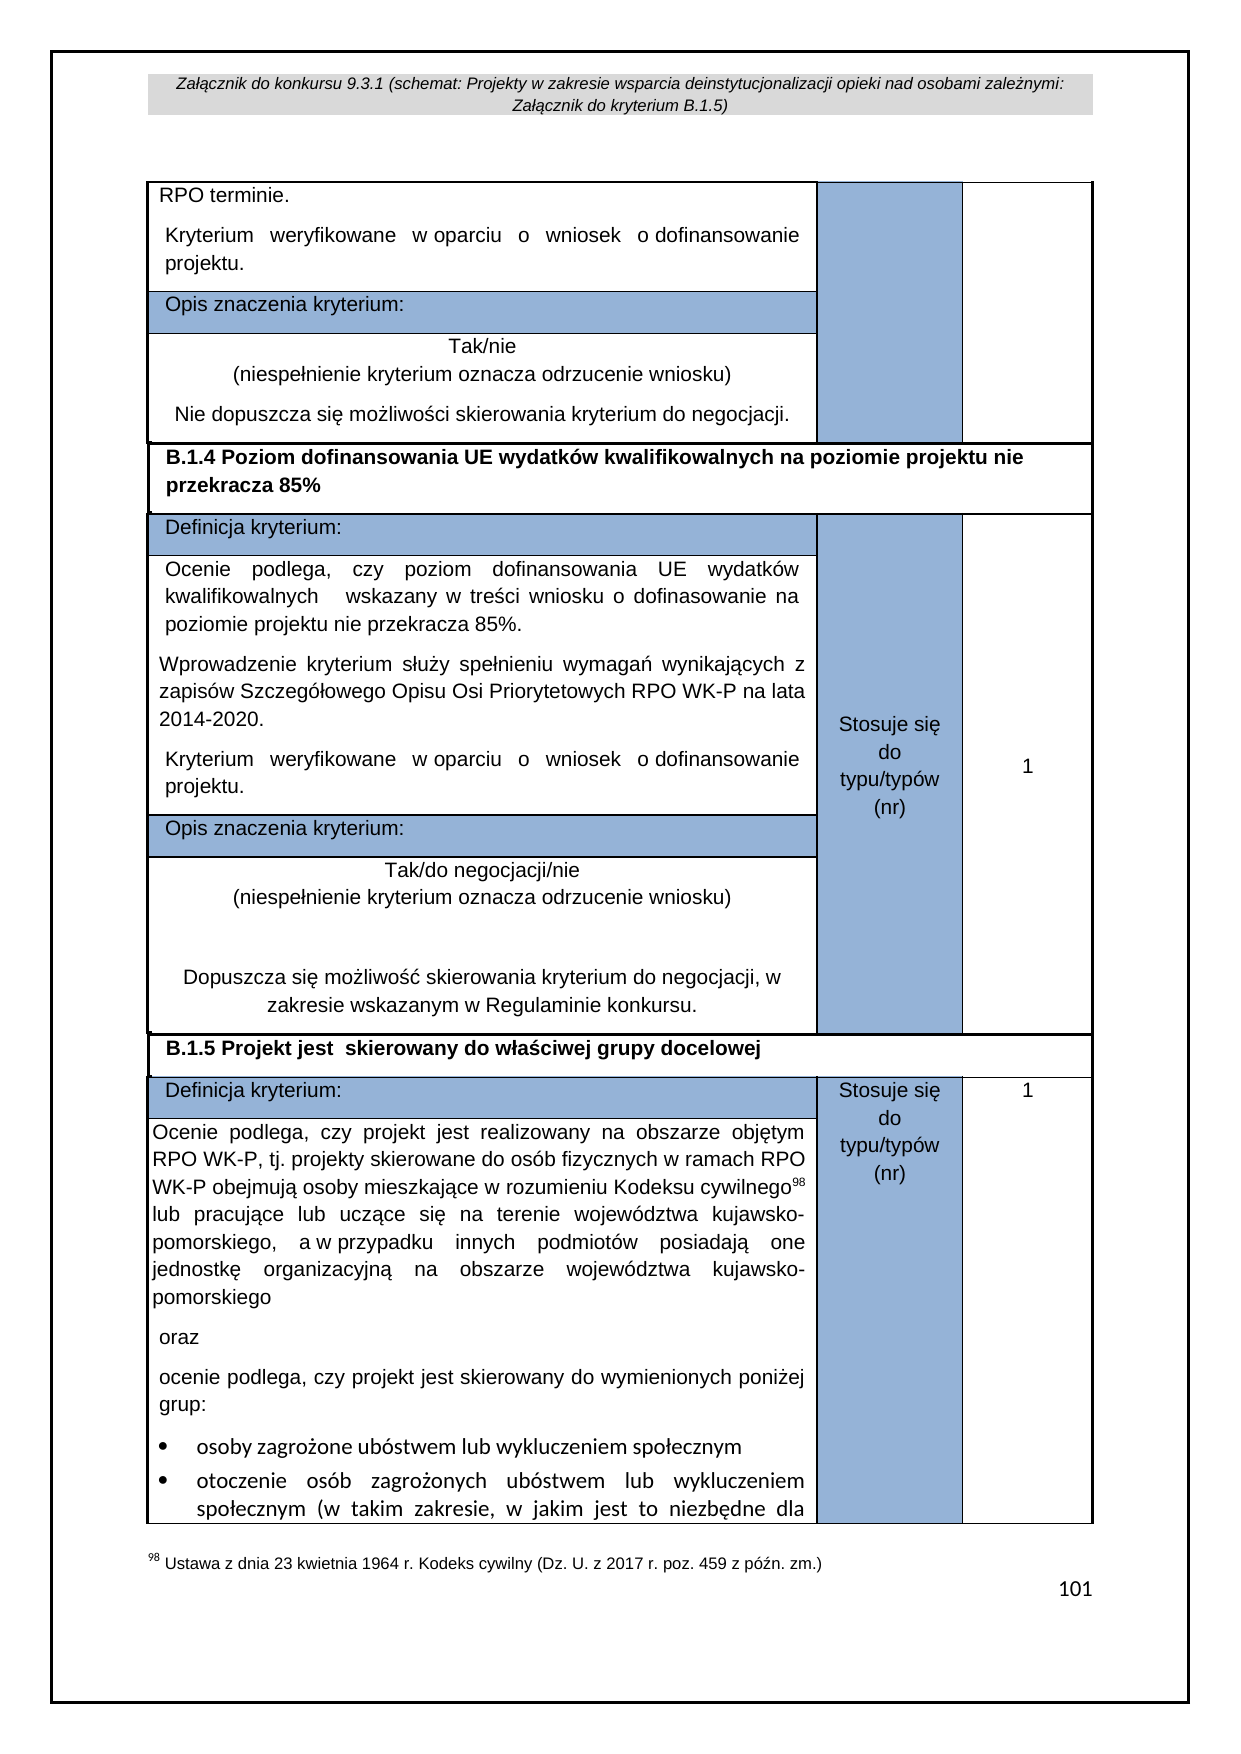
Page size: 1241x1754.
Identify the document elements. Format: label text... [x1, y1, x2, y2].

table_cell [149, 1119, 816, 1523]
table_cell Definicja kryterium: [149, 515, 816, 555]
table_cell Opis znaczenia kryterium: [149, 816, 816, 856]
table_cell 1 [963, 1078, 1091, 1523]
table_cell B.1.5 Projekt jest skierowany do właściwej grupy docelowej [150, 1036, 1091, 1076]
table_cell 1 [963, 515, 1091, 1033]
table_cell Tak/nie (niespełnienie kryterium oznacza odrzucenie wniosku) Nie dopuszcza się możliwości skierowania kryterium do negocjacji. [149, 334, 816, 442]
table_cell Stosuje się do typu/typów (nr) [818, 1078, 962, 1523]
table_cell Definicja kryterium: [149, 1078, 816, 1118]
table_cell Ocenie podlega, czy poziom dofinansowania UE wydatków kwalifikowalnych wskazany w treści wniosku o dofinasowanie na poziomie projektu nie przekracza 85%. Wprowadzenie kryterium służy spełnieniu wymagań wynikających z zapisów Szczegółowego Opisu Osi Priorytetowych RPO WK-P na lata 2014-2020. Kryterium weryfikowane w oparciu o wniosek o dofinansowanie projektu. [149, 556, 816, 814]
table_cell Opis znaczenia kryterium: [149, 292, 816, 333]
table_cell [149, 183, 816, 291]
table_cell B.1.4 Poziom dofinansowania UE wydatków kwalifikowalnych na poziomie projektu nie przekracza 85% [150, 445, 1091, 513]
table_cell Stosuje się do typu/typów (nr) [818, 515, 962, 1033]
table_cell Tak/do negocjacji/nie (niespełnienie kryterium oznacza odrzucenie wniosku) Dopuszcza się możliwość skierowania kryterium do negocjacji, w zakresie wskazanym w Regulaminie konkursu. [149, 858, 816, 1033]
